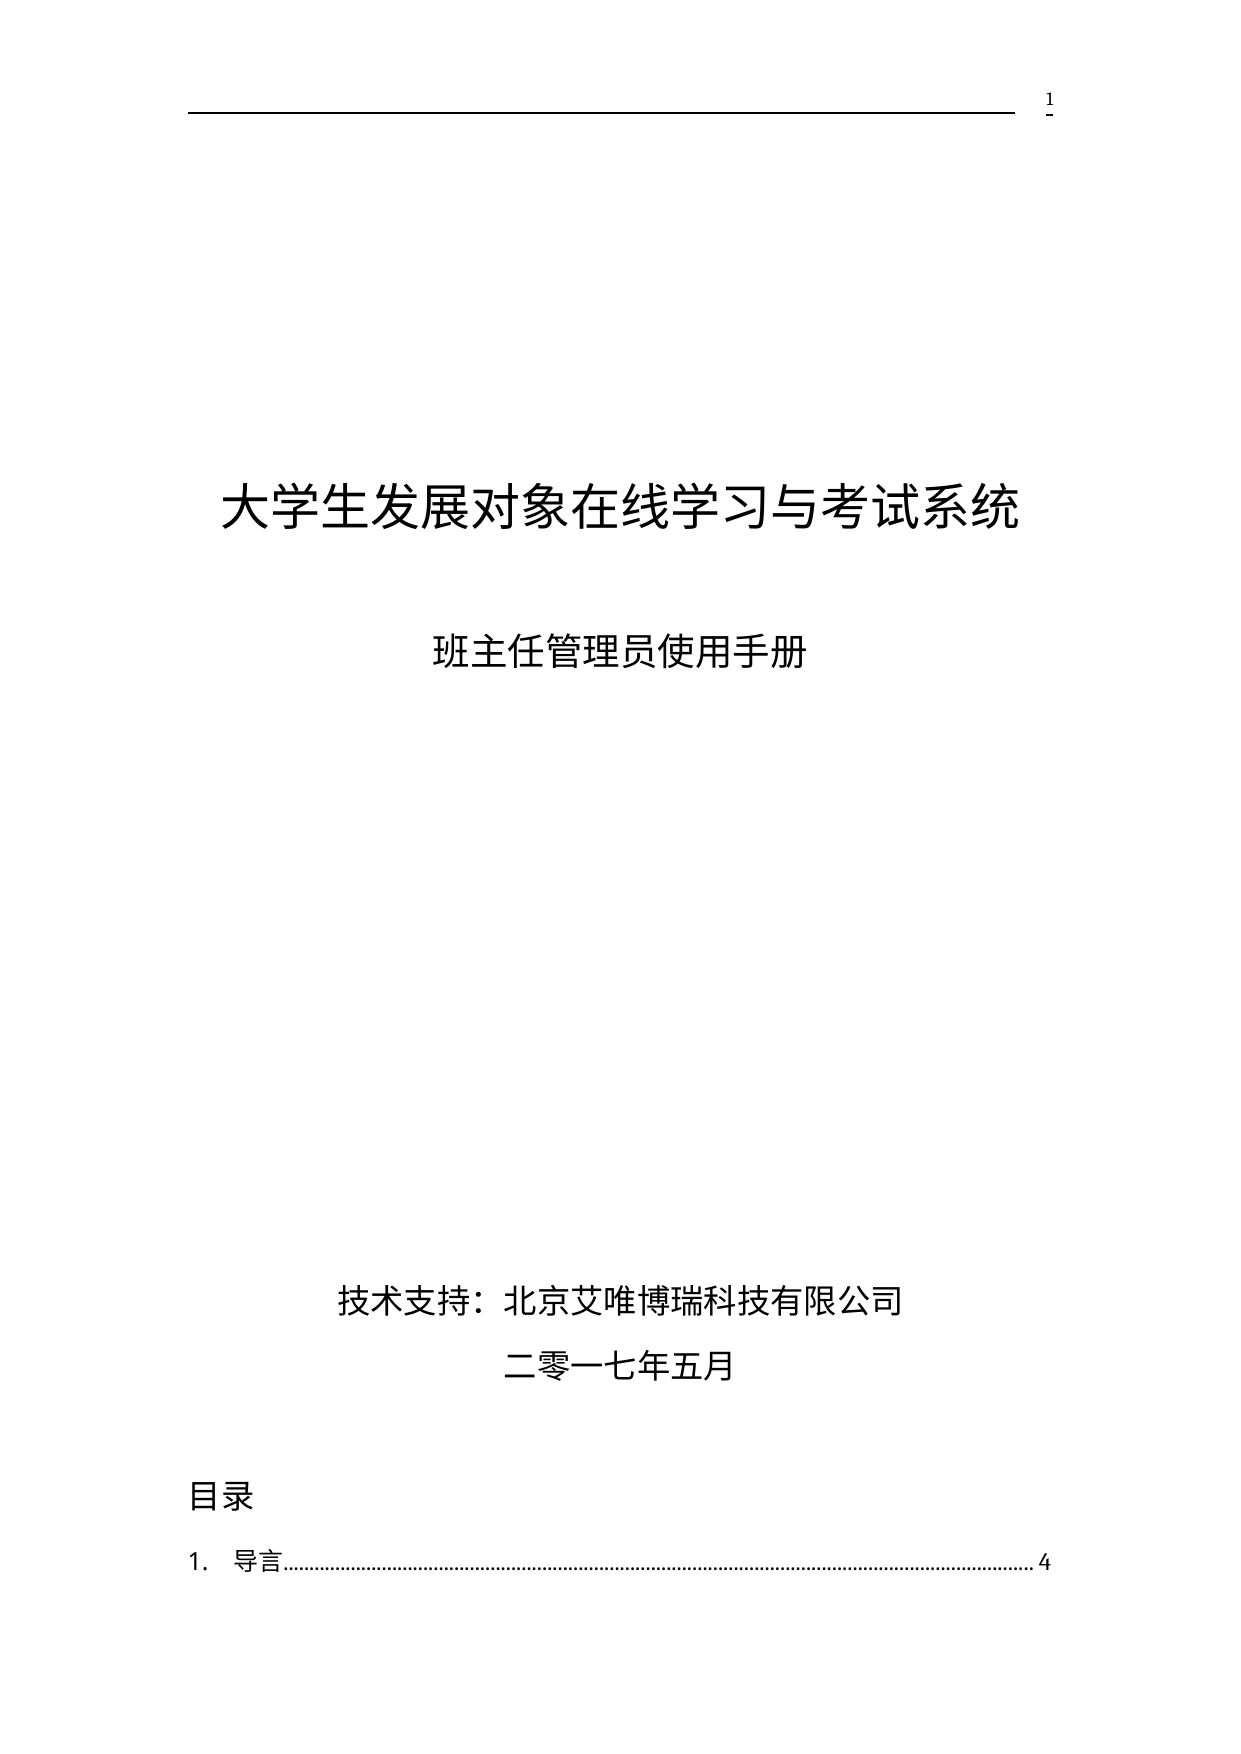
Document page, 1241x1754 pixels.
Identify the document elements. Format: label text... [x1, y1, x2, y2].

text 目录 [187, 1462, 1053, 1527]
text 技术支持：北京艾唯博瑞科技有限公司 [187, 1267, 1053, 1332]
text 二零一七年五月 [187, 1332, 1053, 1397]
text 大学生发展对象在线学习与考试系统 [187, 454, 1053, 552]
text 1. 导言 4 [187, 1527, 1053, 1592]
text 班主任管理员使用手册 [187, 617, 1053, 682]
